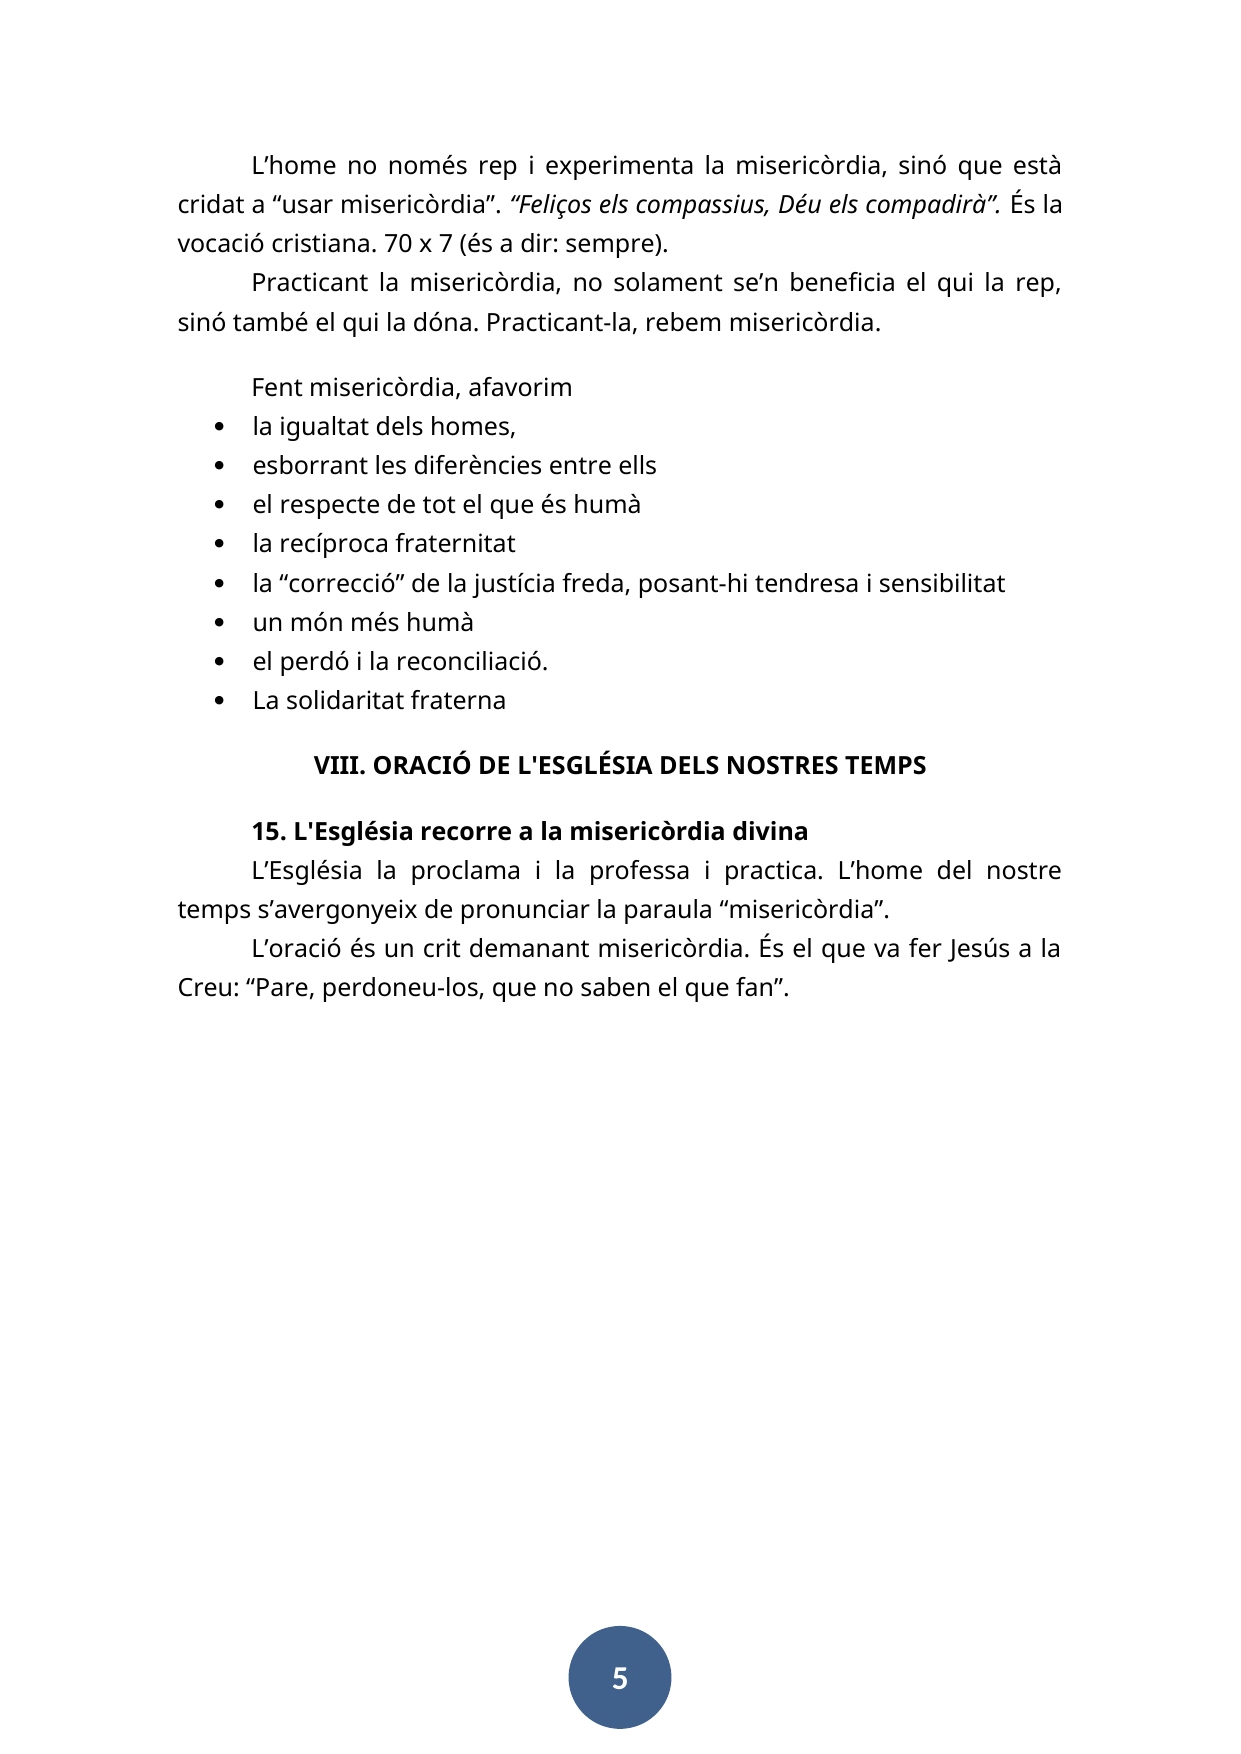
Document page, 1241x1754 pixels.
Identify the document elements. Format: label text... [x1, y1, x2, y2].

text VIII. ORACIÓ DE L'ESGLÉSIA DELS NOSTRES TEMPS [177, 748, 1063, 782]
list la “correcció” de la justícia freda, posant-hi tendresa i sensibilitat [215, 565, 1063, 599]
text 15. L'Església recorre a la misericòrdia divina [177, 813, 1063, 847]
list la recíproca fraternitat [215, 526, 1063, 560]
list esborrant les diferències entre ells [215, 448, 1063, 482]
list la igualtat dels homes, [215, 409, 1063, 443]
list La solidaritat fraterna [215, 683, 1063, 717]
text L’oració és un crit demanant misericòrdia. És el que va fer Jesús a la Creu: “Pare, perdoneu-los, que no saben el que fan”. [177, 931, 1063, 1004]
text Practicant la misericòrdia, no solament se’n beneficia el qui la rep, sinó també el qui la dóna. Practicant-la, rebem misericòrdia. [177, 265, 1063, 338]
list el respecte de tot el que és humà [215, 487, 1063, 521]
text Fent misericòrdia, afavorim [177, 369, 1063, 403]
text L’home no només rep i experimenta la misericòrdia, sinó que està cridat a “usar misericòrdia”. “Feliços els compassius, Déu els compadirà”. És la vocació cristiana. 70 x 7 (és a dir: sempre). [177, 148, 1063, 260]
list el perdó i la reconciliació. [215, 644, 1063, 678]
list un món més humà [215, 604, 1063, 638]
text L’Església la proclama i la professa i practica. L’home del nostre temps s’avergonyeix de pronunciar la paraula “misericòrdia”. [177, 852, 1063, 926]
